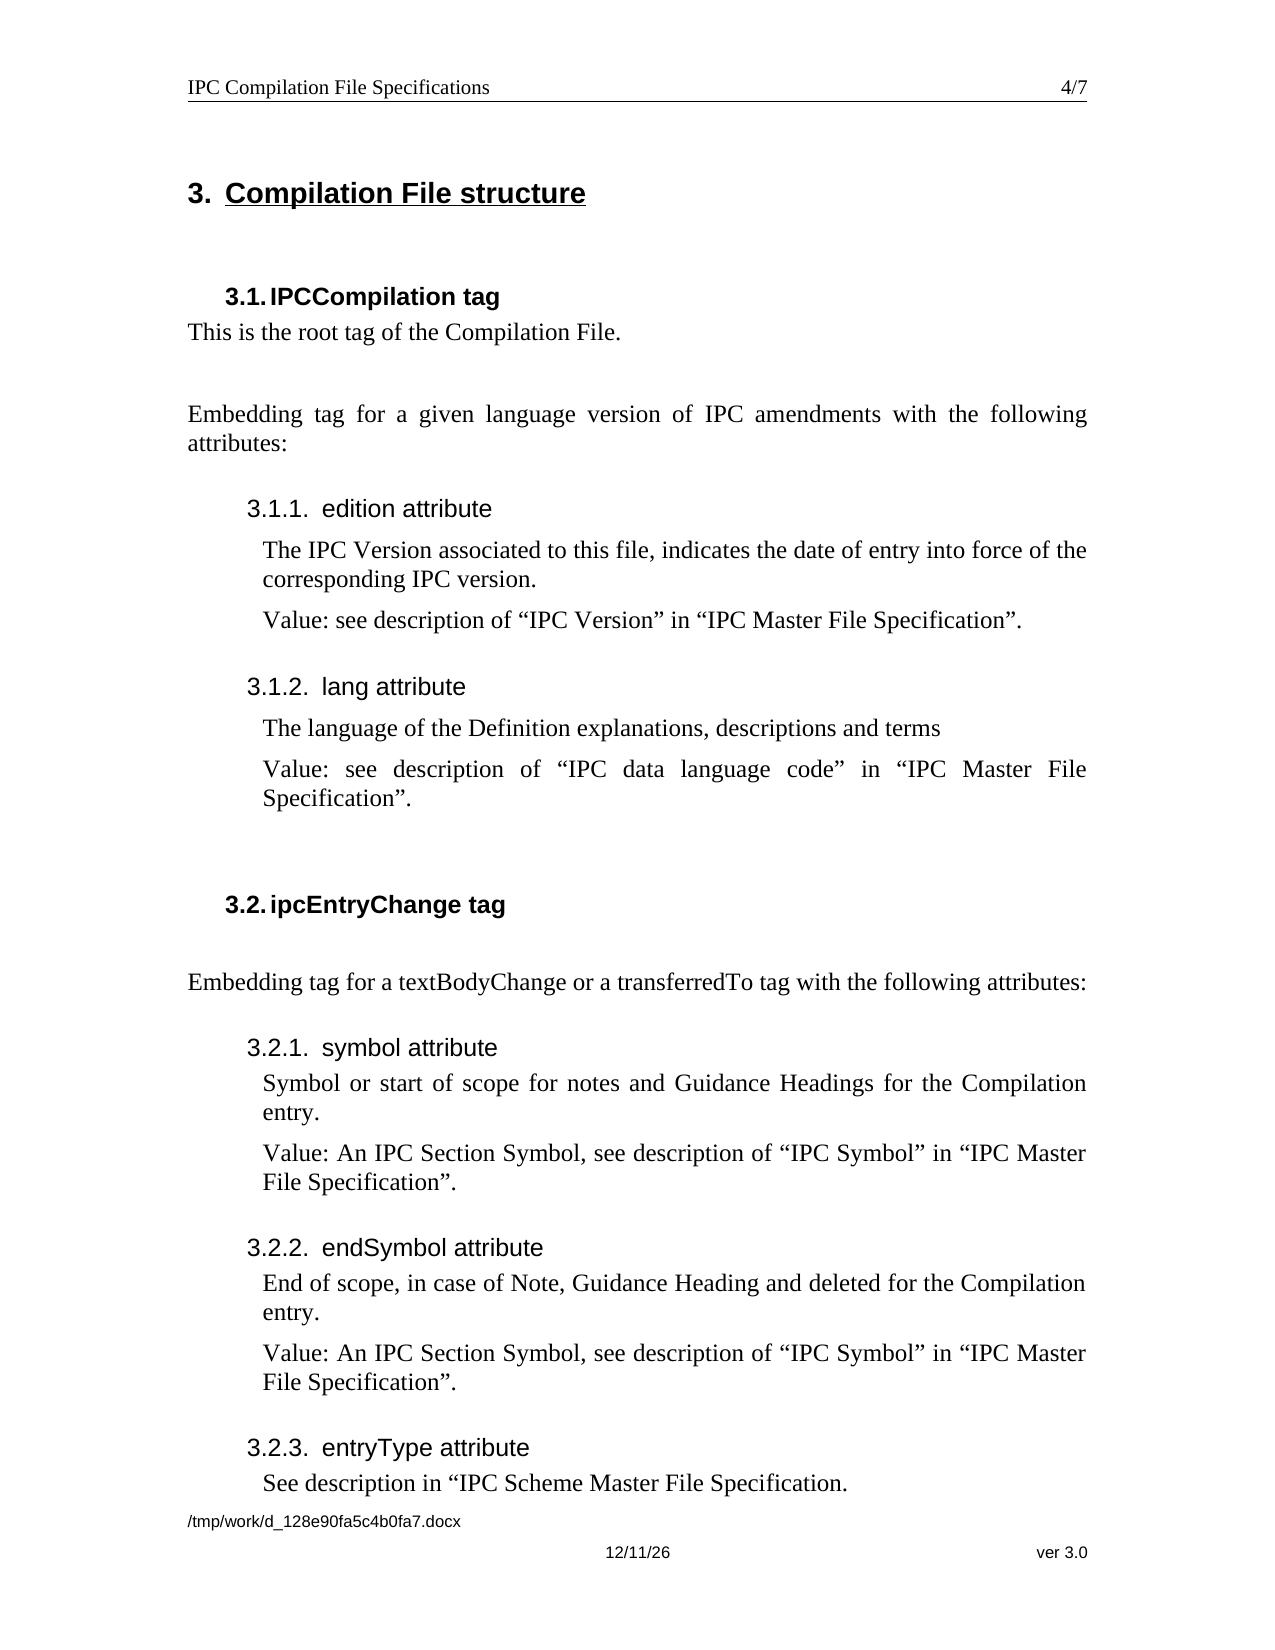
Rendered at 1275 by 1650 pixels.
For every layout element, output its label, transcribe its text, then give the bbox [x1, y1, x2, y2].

text Value: An IPC Section Symbol, see description of “IPC Symbol” in “IPC Master File Specification”. [262, 1338, 1087, 1396]
text Embedding tag for a given language version of IPC amendments with the following attributes: [187, 399, 1087, 457]
text Value: see description of “IPC Version” in “IPC Master File Specification”. [262, 606, 1087, 634]
subtitle edition attribute [247, 494, 1087, 523]
subtitle Compilation File structure [187, 176, 1087, 209]
subtitle entryType attribute [247, 1433, 1087, 1462]
subtitle ipcEntryChange tag [225, 891, 1087, 919]
text This is the root tag of the Compilation File. [187, 317, 1087, 346]
subtitle IPCCompilation tag [225, 282, 1087, 311]
text Value: see description of “IPC data language code” in “IPC Master File Specification”. [262, 754, 1087, 812]
text End of scope, in case of Note, Guidance Heading and deleted for the Compilation entry. [262, 1268, 1087, 1326]
text Embedding tag for a textBodyChange or a transferredTo tag with the following attributes: [187, 967, 1087, 996]
subtitle lang attribute [247, 672, 1087, 701]
text The IPC Version associated to this file, indicates the date of entry into force of the corresponding IPC version. [262, 536, 1087, 593]
text See description in “IPC Scheme Master File Specification. [262, 1468, 1087, 1497]
subtitle endSymbol attribute [247, 1233, 1087, 1262]
subtitle symbol attribute [247, 1033, 1087, 1062]
text Symbol or start of scope for notes and Guidance Headings for the Compilation entry. [262, 1068, 1087, 1126]
text Value: An IPC Section Symbol, see description of “IPC Symbol” in “IPC Master File Specification”. [262, 1138, 1087, 1196]
text The language of the Definition explanations, descriptions and terms [262, 713, 1087, 742]
